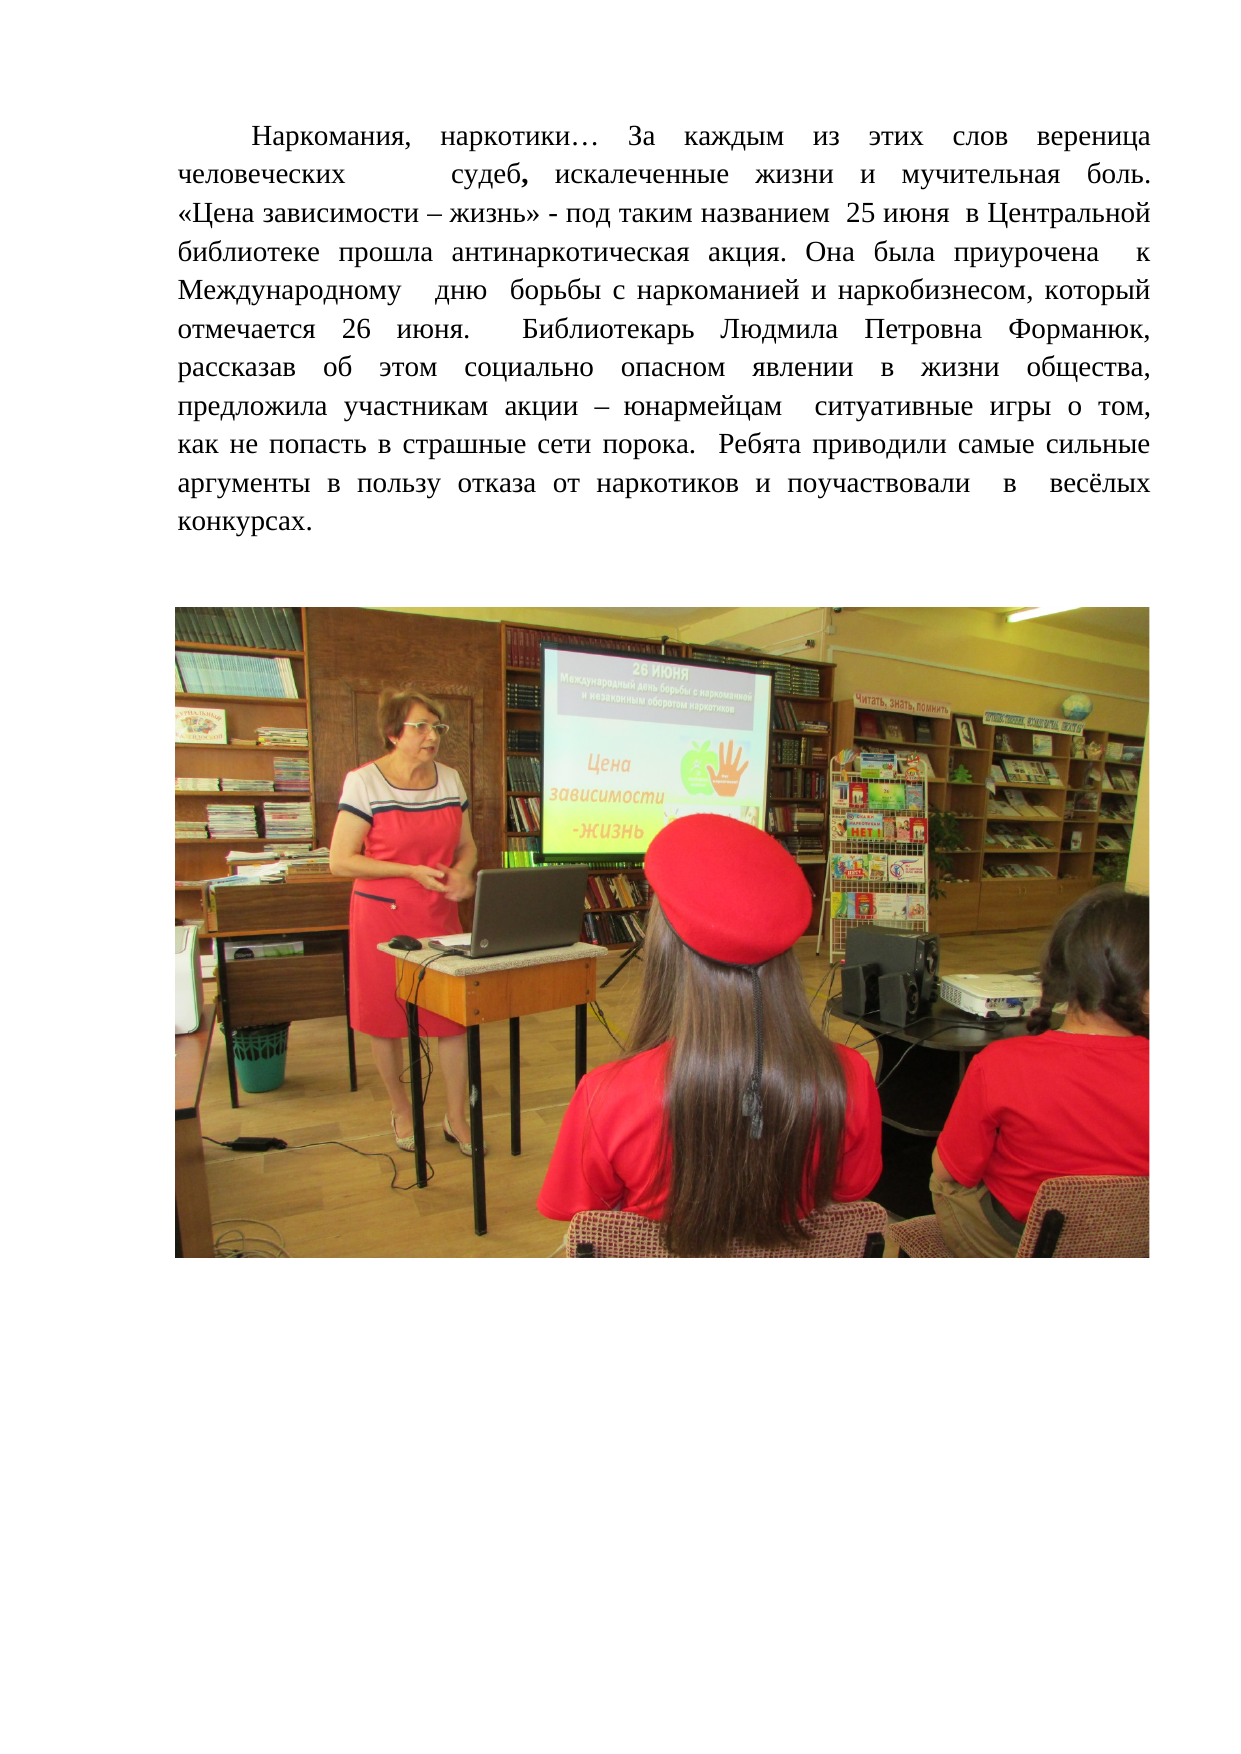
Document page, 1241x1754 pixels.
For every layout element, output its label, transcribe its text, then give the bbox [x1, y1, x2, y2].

text Наркомания, наркотики… За каждым из этих слов вереница человеческих судеб, искалеченные жизни и мучительная боль. «Цена зависимости – жизнь» - под таким названием 25 июня в Центральной библиотеке прошла антинаркотическая акция. Она была приурочена к Международному дню борьбы с наркоманией и наркобизнесом, который отмечается 26 июня. Библиотекарь Людмила Петровна Форманюк, рассказав об этом социально опасном явлении в жизни общества, предложила участникам акции – юнармейцам ситуативные игры о том, как не попасть в страшные сети порока. Ребята приводили самые сильные аргументы в пользу отказа от наркотиков и поучаствовали в весёлых конкурсах. [177, 118, 1152, 537]
picture [175, 607, 1150, 1258]
